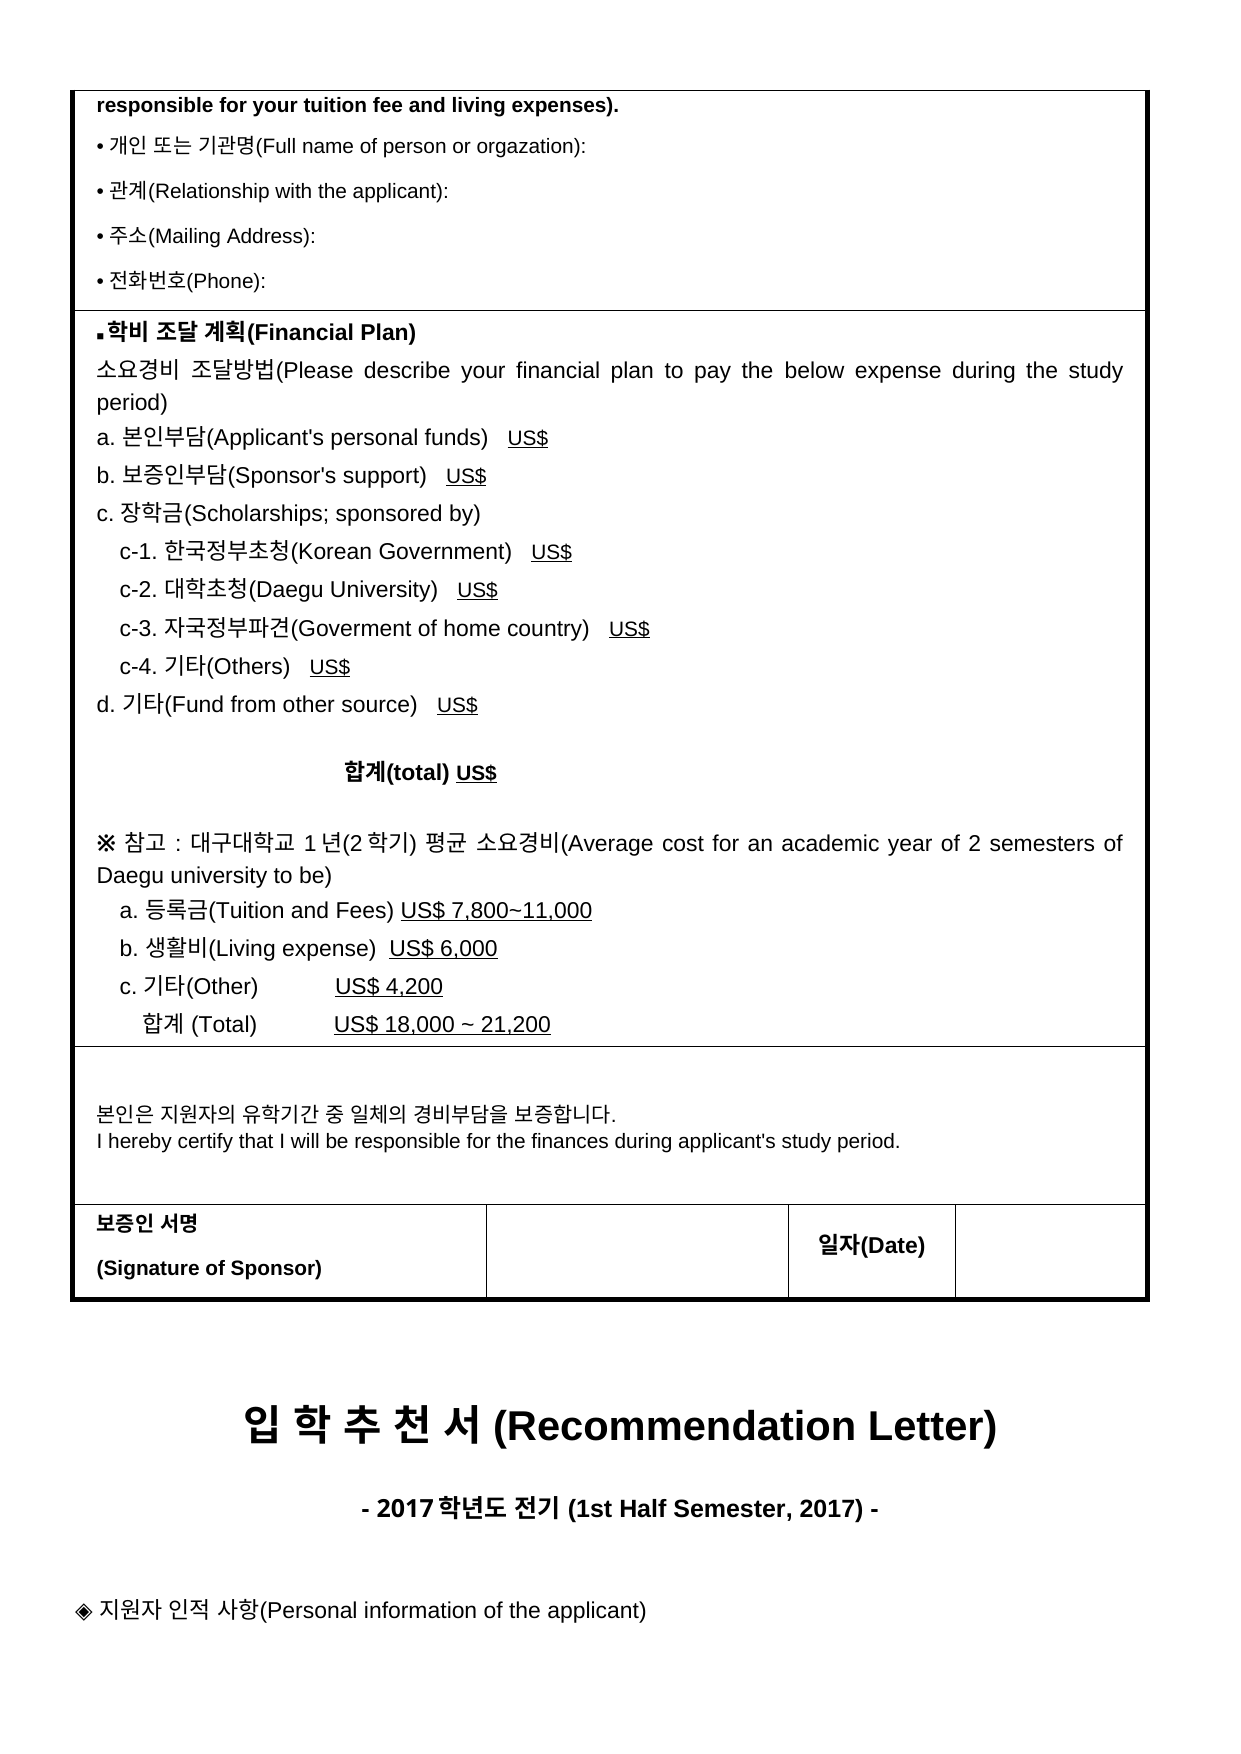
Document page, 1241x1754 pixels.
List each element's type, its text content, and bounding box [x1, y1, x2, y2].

table_cell [956, 1205, 1145, 1297]
text ◈ 지원자 인적 사항(Personal information of the applicant) [75, 1592, 1165, 1626]
text 입 학 추 천 서 (Recommendation Letter) [75, 1392, 1165, 1453]
table_cell 보증인 서명 (Signature of Sponsor) [75, 1205, 486, 1297]
table_cell ■ 학비 조달 계획(Financial Plan) 소요경비 조달방법(Please describe your financial plan to pay the below expense during the study period) a. 본인부담(Applicant's personal funds) US$ b. 보증인부담(Sponsor's support) US$ c. 장학금(Scholarships; sponsored by) c-1. 한국정부초청(Korean Government) US$ c-2. 대학초청(Daegu University) US$ c-3. 자국정부파견(Goverment of home country) US$ c-4. 기타(Others) US$ d. 기타(Fund from other source) US$ 합계(total) US$ ※ 참고 : 대구대학교 1년(2학기) 평균 소요경비(Average cost for an academic year of 2 semesters of Daegu university to be) a. 등록금(Tuition and Fees) US$ 7,800~11,000 b. 생활비(Living expense) US$ 6,000 c. 기타(Other) US$ 4,200 합계 (Total) US$ 18,000 ~ 21,200 [75, 311, 1145, 1046]
table_cell [487, 1205, 788, 1297]
table_cell 본인은 지원자의 유학기간 중 일체의 경비부담을 보증합니다. I hereby certify that I will be responsible for the finances during applicant's study period. [75, 1047, 1145, 1204]
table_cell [75, 91, 1145, 310]
text - 2017학년도 전기 (1st Half Semester, 2017) - [75, 1489, 1165, 1525]
table_cell 일자(Date) [789, 1205, 955, 1297]
